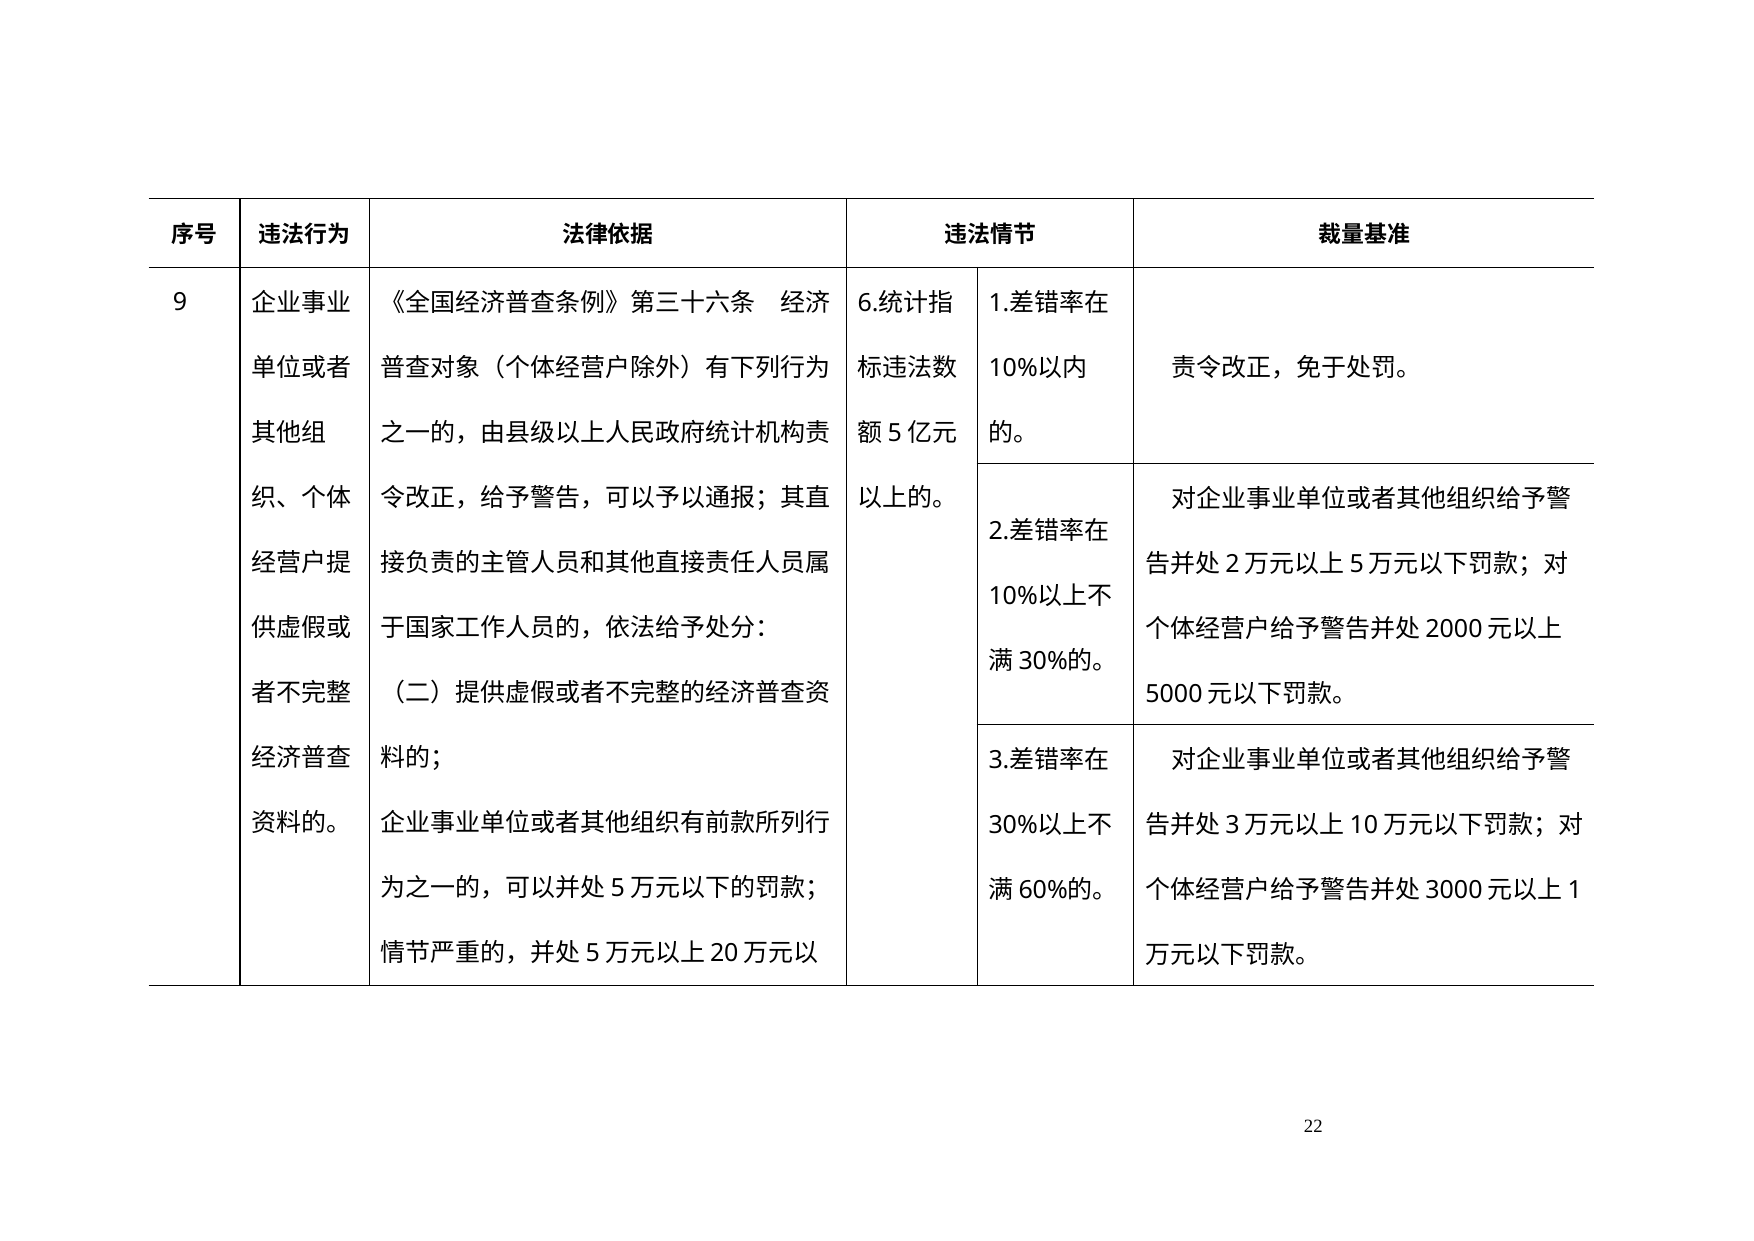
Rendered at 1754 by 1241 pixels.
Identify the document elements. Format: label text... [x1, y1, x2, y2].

table_cell 责令改正，免于处罚。 [1134, 268, 1594, 463]
table_cell 违法行为 [241, 199, 369, 267]
table_cell 违法情节 [847, 199, 1133, 267]
table_cell 对企业事业单位或者其他组织给予警告并处3万元以上10万元以下罚款；对个体经营户给予警告并处3000元以上1万元以下罚款。 [1134, 725, 1594, 985]
table_cell 企业事业单位或者其他组织、个体经营户提供虚假或者不完整经济普查资料的。 [241, 268, 369, 985]
table_cell 3.差错率在30%以上不满60%的。 [978, 725, 1133, 985]
table_cell 1.差错率在10%以内的。 [978, 268, 1133, 463]
table_cell 对企业事业单位或者其他组织给予警告并处2万元以上5万元以下罚款；对个体经营户给予警告并处2000元以上5000元以下罚款。 [1134, 464, 1594, 724]
table_cell 法律依据 [370, 199, 846, 267]
table_cell 6.统计指标违法数额5亿元以上的。 [847, 268, 977, 985]
table_cell 《全国经济普查条例》第三十六条 经济普查对象（个体经营户除外）有下列行为之一的，由县级以上人民政府统计机构责令改正，给予警告，可以予以通报；其直接负责的主管人员和其他直接责任人员属于国家工作人员的，依法给予处分： （二）提供虚假或者不完整的经济普查资料的； 企业事业单位或者其他组织有前款所列行为之一的，可以并处5万元以下的罚款；情节严重的，并处5万元以上20万元以下的罚款。 个体经营户有本条第一款所列行为之一的，由县级以上人民政府统计机构责令改正，给予警告，可以并处1万元以下的罚款。 [370, 268, 846, 985]
table_cell 裁量基准 [1134, 199, 1594, 267]
table_cell 序号 [149, 199, 239, 267]
table_cell 9 [149, 268, 239, 985]
table_cell 2.差错率在10%以上不满30%的。 [978, 464, 1133, 724]
